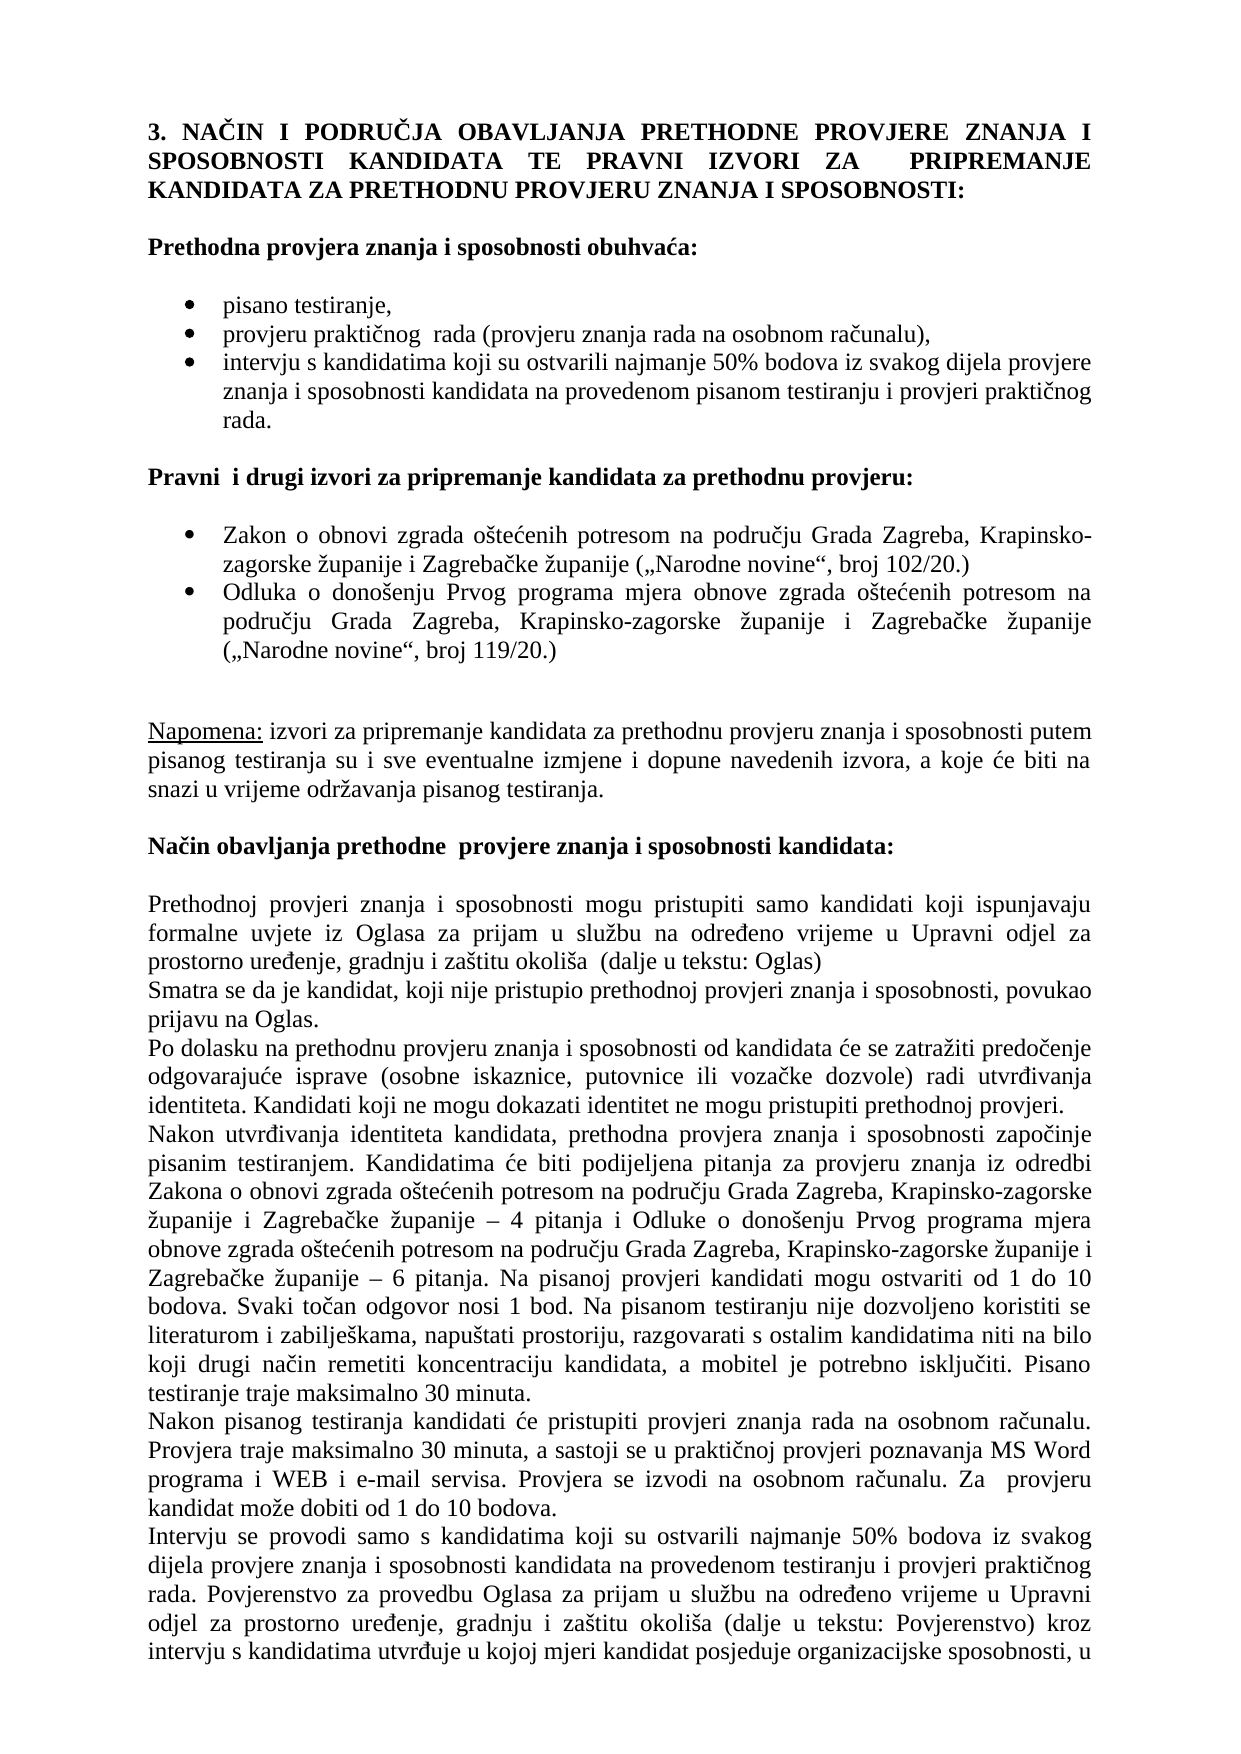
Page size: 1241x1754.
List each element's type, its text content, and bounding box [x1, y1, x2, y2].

text Smatra se da je kandidat, koji nije pristupio prethodnoj provjeri znanja i sposobnosti, povukao prijavu na Oglas. [148, 975, 1092, 1033]
text Po dolasku na prethodnu provjeru znanja i sposobnosti od kandidata će se zatražiti predočenje odgovarajuće isprave (osobne iskaznice, putovnice ili vozačke dozvole) radi utvrđivanja identiteta. Kandidati koji ne mogu dokazati identitet ne mogu pristupiti prethodnoj provjeri. [148, 1033, 1092, 1119]
text Prethodna provjera znanja i sposobnosti obuhvaća: [148, 232, 1092, 261]
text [148, 1521, 1092, 1665]
list pisano testiranje, [185, 290, 1092, 319]
text Način obavljanja prethodne provjere znanja i sposobnosti kandidata: [148, 831, 1092, 860]
text Nakon utvrđivanja identiteta kandidata, prethodna provjera znanja i sposobnosti započinje pisanim testiranjem. Kandidatima će biti podijeljena pitanja za provjeru znanja iz odredbi Zakona o obnovi zgrada oštećenih potresom na području Grada Zagreba, Krapinsko-zagorske županije i Zagrebačke županije – 4 pitanja i Odluke o donošenju Prvog programa mjera obnove zgrada oštećenih potresom na području Grada Zagreba, Krapinsko-zagorske županije i Zagrebačke županije – 6 pitanja. Na pisanoj provjeri kandidati mogu ostvariti od 1 do 10 bodova. Svaki točan odgovor nosi 1 bod. Na pisanom testiranju nije dozvoljeno koristiti se literaturom i zabilješkama, napuštati prostoriju, razgovarati s ostalim kandidatima niti na bilo koji drugi način remetiti koncentraciju kandidata, a mobitel je potrebno isključiti. Pisano testiranje traje maksimalno 30 minuta. [148, 1119, 1092, 1406]
list Zakon o obnovi zgrada oštećenih potresom na području Grada Zagreba, Krapinsko-zagorske županije i Zagrebačke županije („Narodne novine“, broj 102/20.) [185, 520, 1092, 577]
text Pravni i drugi izvori za pripremanje kandidata za prethodnu provjeru: [148, 462, 1092, 491]
text Napomena: izvori za pripremanje kandidata za prethodnu provjeru znanja i sposobnosti putem pisanog testiranja su i sve eventualne izmjene i dopune navedenih izvora, a koje će biti na snazi u vrijeme održavanja pisanog testiranja. [148, 716, 1092, 803]
list Odluka o donošenju Prvog programa mjera obnove zgrada oštećenih potresom na području Grada Zagreba, Krapinsko-zagorske županije i Zagrebačke županije („Narodne novine“, broj 119/20.) [185, 577, 1092, 664]
text 3. NAČIN I PODRUČJA OBAVLJANJA PRETHODNE PROVJERE ZNANJA I SPOSOBNOSTI KANDIDATA TE PRAVNI IZVORI ZA PRIPREMANJE KANDIDATA ZA PRETHODNU PROVJERU ZNANJA I SPOSOBNOSTI: [148, 117, 1092, 204]
list provjeru praktičnog rada (provjeru znanja rada na osobnom računalu), [185, 319, 1092, 347]
list intervju s kandidatima koji su ostvarili najmanje 50% bodova iz svakog dijela provjere znanja i sposobnosti kandidata na provedenom pisanom testiranju i provjeri praktičnog rada. [185, 347, 1092, 434]
text Nakon pisanog testiranja kandidati će pristupiti provjeri znanja rada na osobnom računalu. Provjera traje maksimalno 30 minuta, a sastoji se u praktičnoj provjeri poznavanja MS Word programa i WEB i e-mail servisa. Provjera se izvodi na osobnom računalu. Za provjeru kandidat može dobiti od 1 do 10 bodova. [148, 1406, 1092, 1521]
text Prethodnoj provjeri znanja i sposobnosti mogu pristupiti samo kandidati koji ispunjavaju formalne uvjete iz Oglasa za prijam u službu na određeno vrijeme u Upravni odjel za prostorno uređenje, gradnju i zaštitu okoliša (dalje u tekstu: Oglas) [148, 889, 1092, 975]
